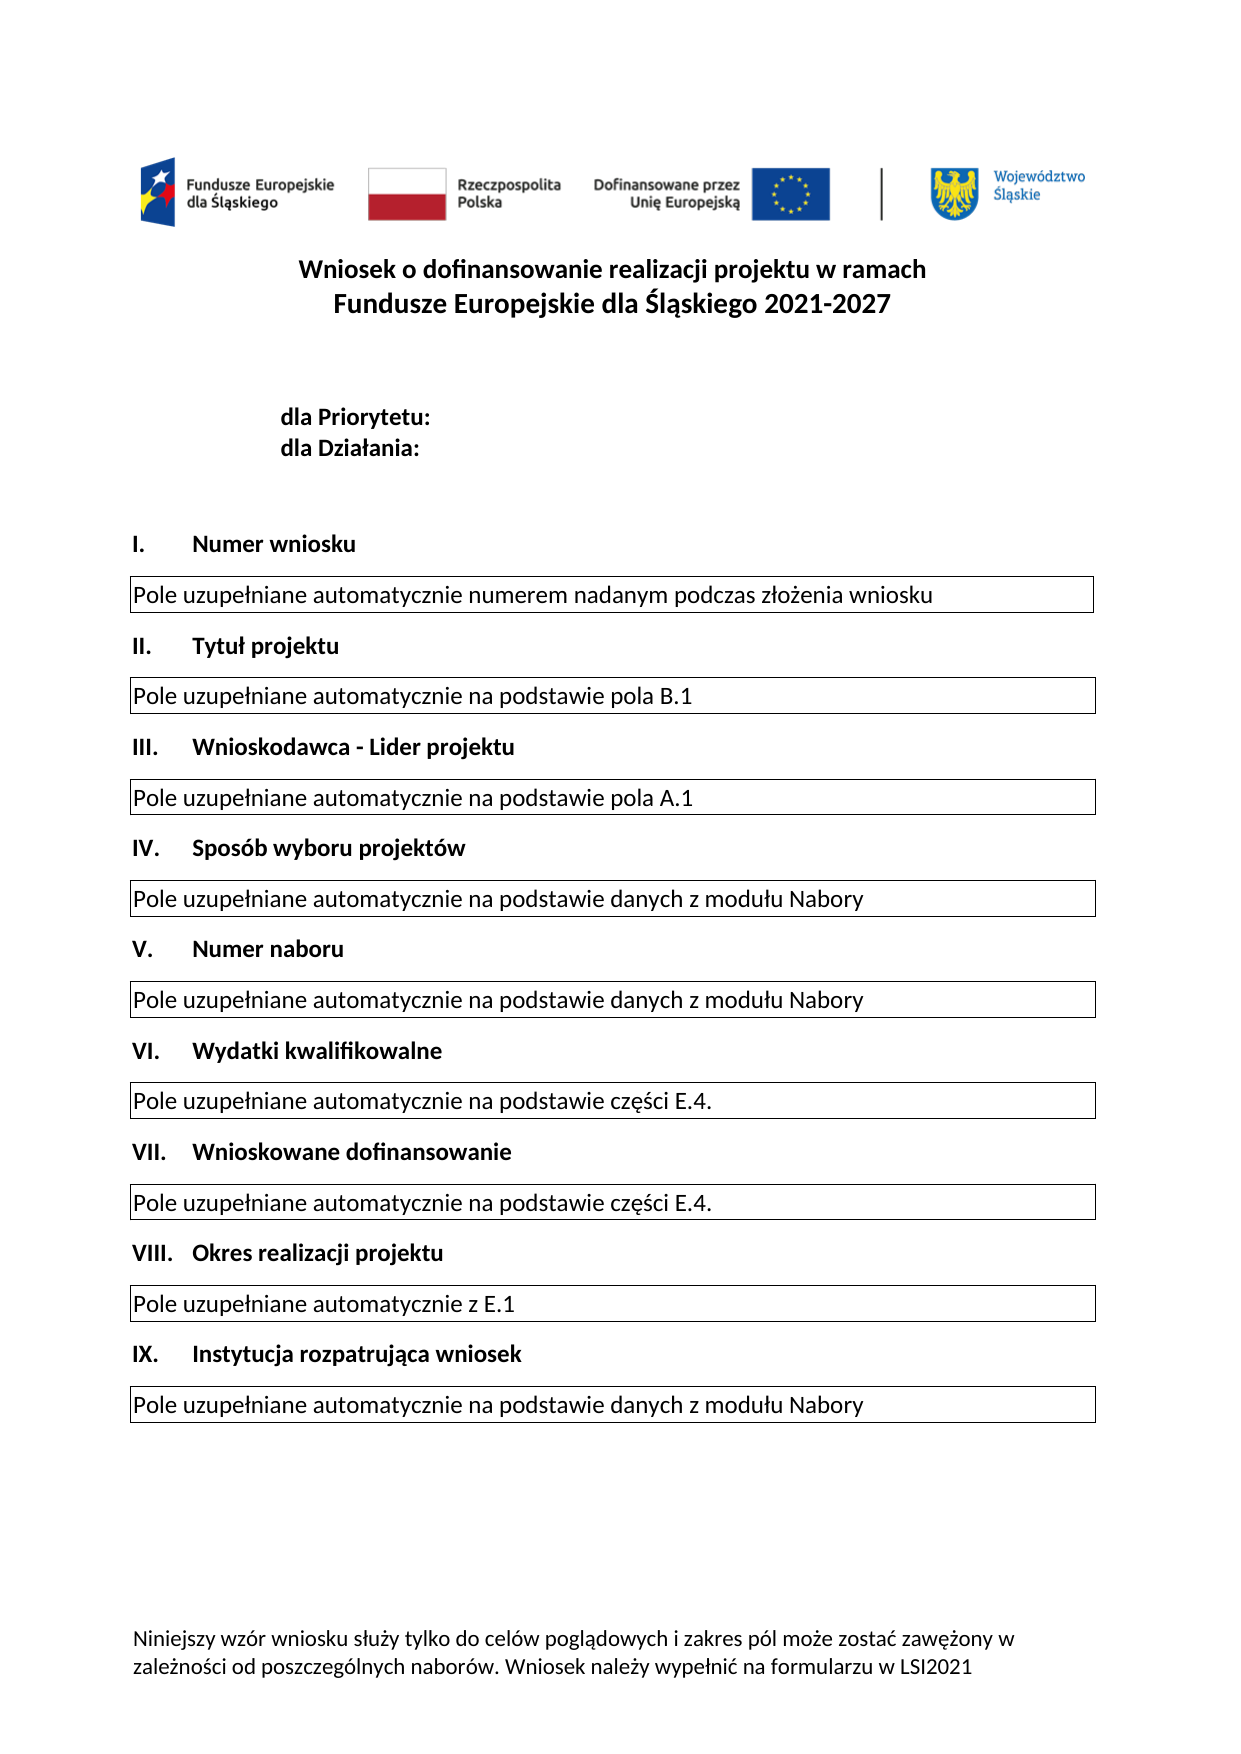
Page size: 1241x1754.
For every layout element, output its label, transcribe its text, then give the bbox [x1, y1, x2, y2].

text Pole uzupełniane automatycznie na podstawie części E.4. [131, 1083, 1095, 1118]
list Okres realizacji projektu [132, 1237, 1093, 1268]
list Sposób wyboru projektów [132, 832, 1093, 863]
text Pole uzupełniane automatycznie na podstawie pola B.1 [131, 678, 1095, 713]
text dla Działania: [207, 432, 1093, 463]
text Pole uzupełniane automatycznie na podstawie pola A.1 [131, 780, 1095, 814]
list Numer wniosku [132, 528, 1093, 559]
list Wnioskowane dofinansowanie [132, 1136, 1093, 1167]
list Wydatki kwalifikowalne [132, 1035, 1093, 1065]
text Pole uzupełniane automatycznie z E.1 [131, 1286, 1095, 1321]
text Pole uzupełniane automatycznie na podstawie danych z modułu Nabory [131, 1387, 1095, 1422]
subtitle Wniosek o dofinansowanie realizacji projektu w ramach [133, 252, 1093, 285]
text Pole uzupełniane automatycznie na podstawie danych z modułu Nabory [131, 982, 1095, 1017]
list Numer naboru [132, 933, 1093, 964]
list Instytucja rozpatrująca wniosek [132, 1338, 1093, 1369]
list Tytuł projektu [132, 630, 1093, 660]
list Wnioskodawca - Lider projektu [132, 731, 1093, 762]
text Fundusze Europejskie dla Śląskiego 2021-2027 [133, 285, 1092, 321]
text dla Priorytetu: [207, 402, 1093, 432]
text Pole uzupełniane automatycznie numerem nadanym podczas złożenia wniosku [131, 577, 1093, 612]
text Pole uzupełniane automatycznie na podstawie części E.4. [131, 1185, 1095, 1219]
text Pole uzupełniane automatycznie na podstawie danych z modułu Nabory [131, 881, 1095, 916]
picture [140, 157, 1085, 227]
